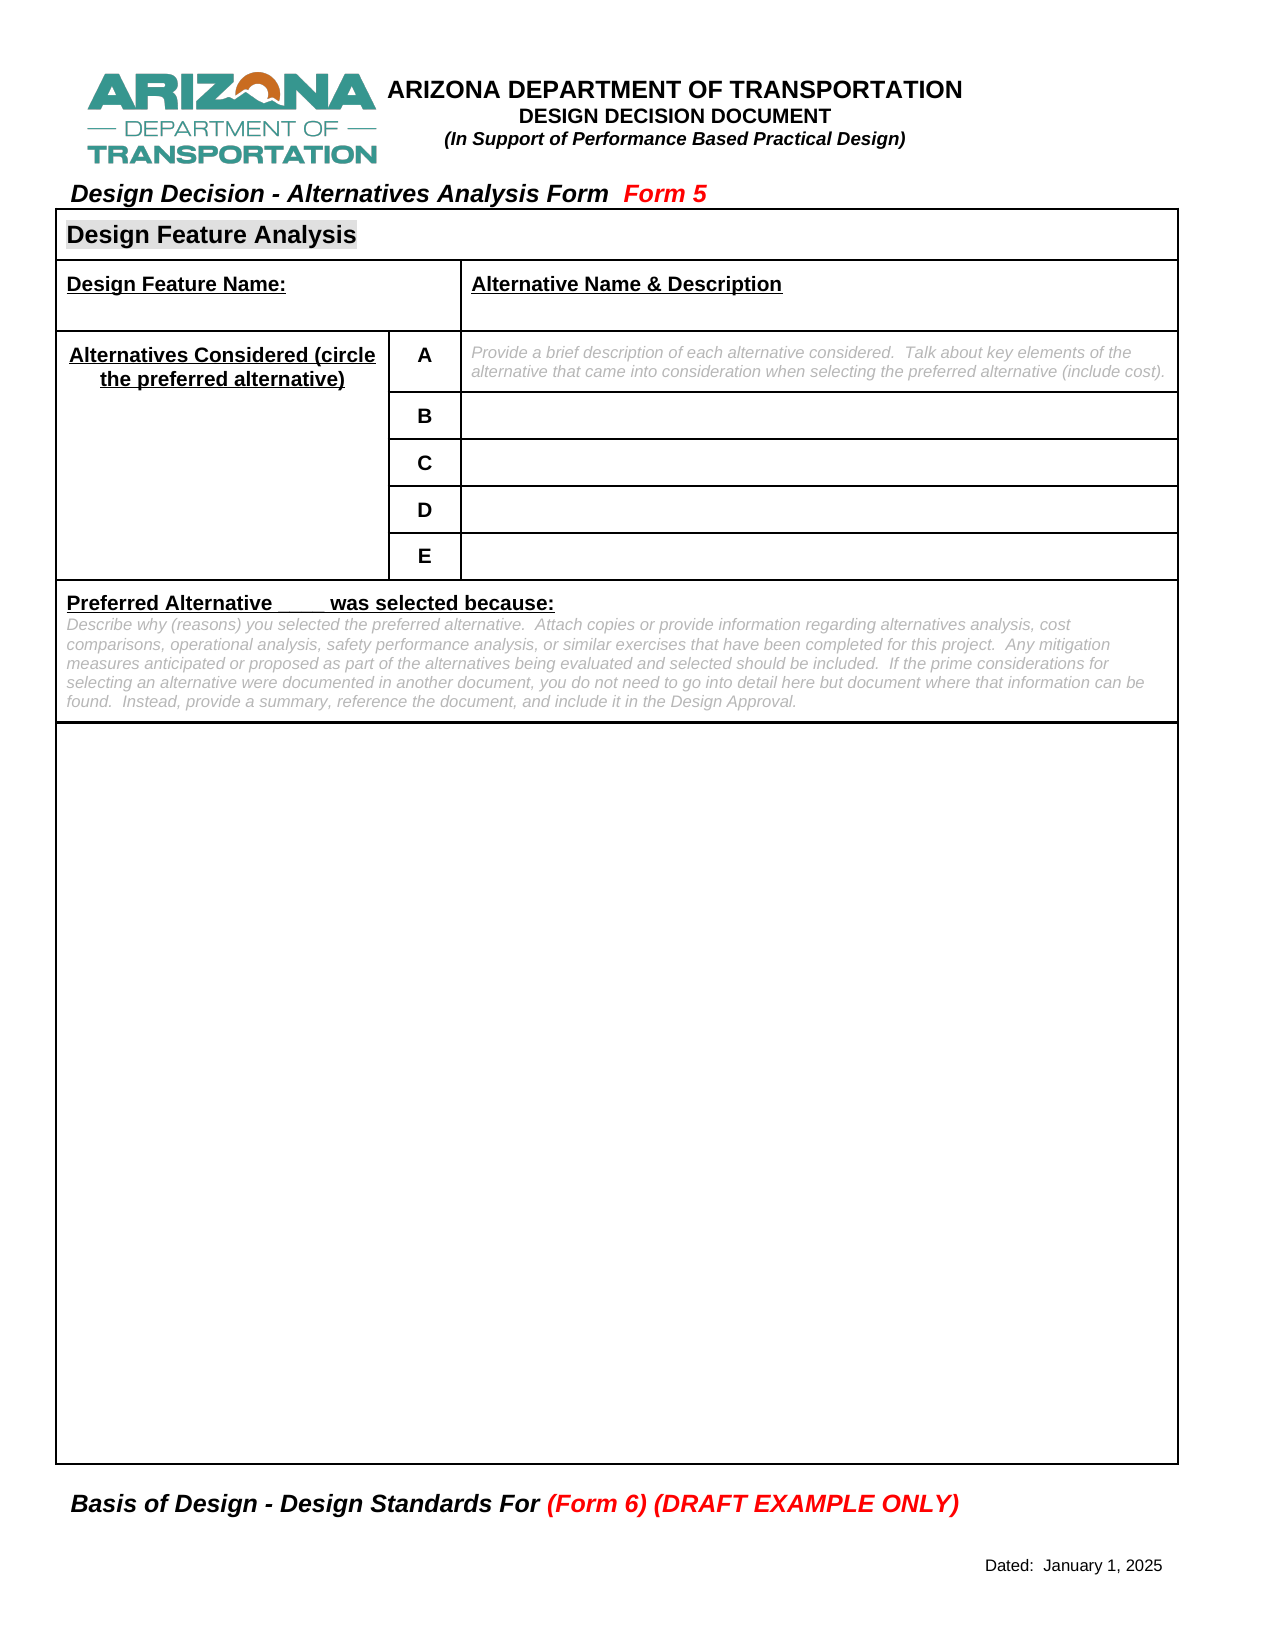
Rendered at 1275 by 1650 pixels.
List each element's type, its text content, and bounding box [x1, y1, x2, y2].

picture [67, 53, 396, 184]
table_cell [462, 534, 1177, 579]
text Basis of Design - Design Standards For (Form 6) (DRAFT EXAMPLE ONLY) [70, 1489, 1200, 1518]
table_cell Alternative Name & Description [462, 261, 1177, 330]
table_cell Design Feature Name: [57, 261, 460, 330]
table_cell B [390, 393, 460, 438]
table_cell [462, 393, 1177, 438]
table_cell [462, 487, 1177, 532]
table_cell Preferred Alternative ____ was selected because: Describe why (reasons) you selected the preferred alternative. Attach copies or provide information regarding alternatives analysis, cost comparisons, operational analysis, safety performance analysis, or similar exercises that have been completed for this project. Any mitigation measures anticipated or proposed as part of the alternatives being evaluated and selected should be included. If the prime considerations for selecting an alternative were documented in another document, you do not need to go into detail here but document where that information can be found. Instead, provide a summary, reference the document, and include it in the Design Approval. [57, 581, 1177, 721]
text Design Decision - Alternatives Analysis Form Form 5 [70, 179, 1200, 207]
table_cell A [390, 332, 460, 391]
table_cell [462, 440, 1177, 485]
table_cell C [390, 440, 460, 485]
table_cell D [390, 487, 460, 532]
table_header Design Feature Analysis [57, 210, 1177, 259]
table_cell [57, 724, 1177, 1463]
table_cell Provide a brief description of each alternative considered. Talk about key elements of the alternative that came into consideration when selecting the preferred alternative (include cost). [462, 332, 1177, 391]
table_cell Alternatives Considered (circle the preferred alternative) [57, 332, 388, 579]
table_cell E [390, 534, 460, 579]
